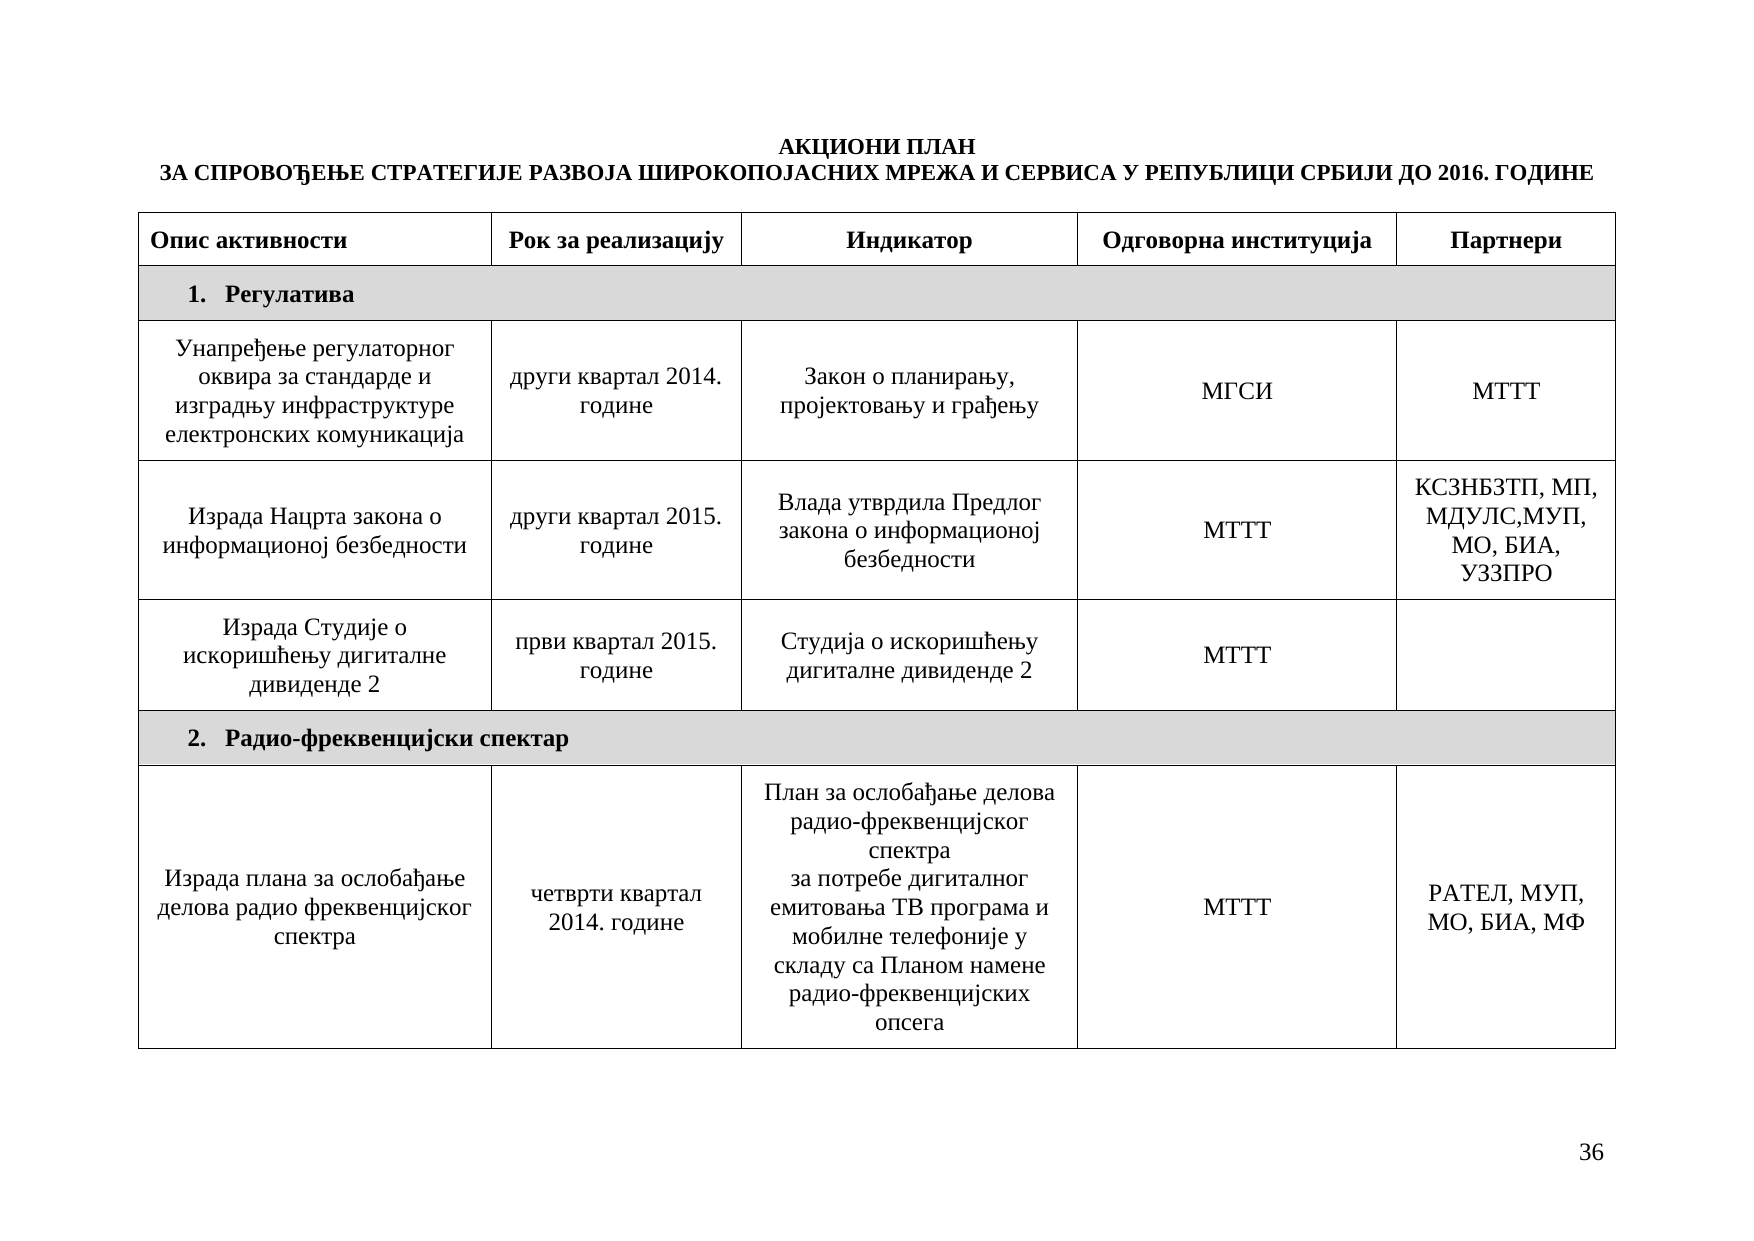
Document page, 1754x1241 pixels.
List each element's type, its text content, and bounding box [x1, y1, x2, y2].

table_cell други квартал 2014. године [492, 321, 741, 459]
table_cell МТТТ [1078, 461, 1396, 599]
table_header Опис активности [139, 213, 491, 265]
table_cell Унапређење регулаторног оквира за стандарде и изградњу инфраструктуре електронских комуникација [139, 321, 491, 459]
table_cell четврти квартал 2014. године [492, 766, 741, 1048]
table_cell РАТЕЛ, МУП, МО, БИА, MФ [1397, 766, 1615, 1048]
table_cell КСЗНБЗТП, МП, МДУЛС,МУП, МО, БИА, УЗЗПРО [1397, 461, 1615, 599]
table_cell МТТТ [1078, 600, 1396, 710]
table_cell План за ослобађање делова радио-фреквенцијског спектра за потребе дигиталног емитовања ТВ програма и мобилне телефоније у складу са Планом намене радио-фреквенцијских опсега [742, 766, 1077, 1048]
table_cell први квартал 2015. године [492, 600, 741, 710]
table_cell други квартал 2015. године [492, 461, 741, 599]
table_header Индикатор [742, 213, 1077, 265]
table_cell МГСИ [1078, 321, 1396, 459]
text АКЦИОНИ ПЛАН [150, 133, 1604, 159]
table_header Рок за реализацију [492, 213, 741, 265]
table_header Одговорна институција [1078, 213, 1396, 265]
table_cell МТТТ [1078, 766, 1396, 1048]
table_cell Влада утврдила Предлог закона о информационој безбедности [742, 461, 1077, 599]
table_cell Израда Нацрта закона о информационој безбедности [139, 461, 491, 599]
table_cell Студија о искоришћењу дигиталне дивиденде 2 [742, 600, 1077, 710]
table_cell Израда Студије о искоришћењу дигиталне дивиденде 2 [139, 600, 491, 710]
table_cell [1397, 600, 1615, 710]
text ЗА СПРОВОЂЕЊЕ СТРАТЕГИЈЕ РАЗВОЈА ШИРOКOПOJAСНИХ MРEЖA И СEРВИСA У РEПУБЛИЦИ СРБИJИ ДO 2016. ГOДИНE [150, 159, 1604, 186]
table_cell Израда плана за ослобађање делова радио фреквенцијског спектра [139, 766, 491, 1048]
table_cell Закон о планирању, пројектовању и грађењу [742, 321, 1077, 459]
table_cell МТТТ [1397, 321, 1615, 459]
table_cell Радио-фреквенцијски спектар [139, 711, 1615, 764]
table_cell Регулатива [139, 266, 1615, 320]
table_header Партнери [1397, 213, 1615, 265]
